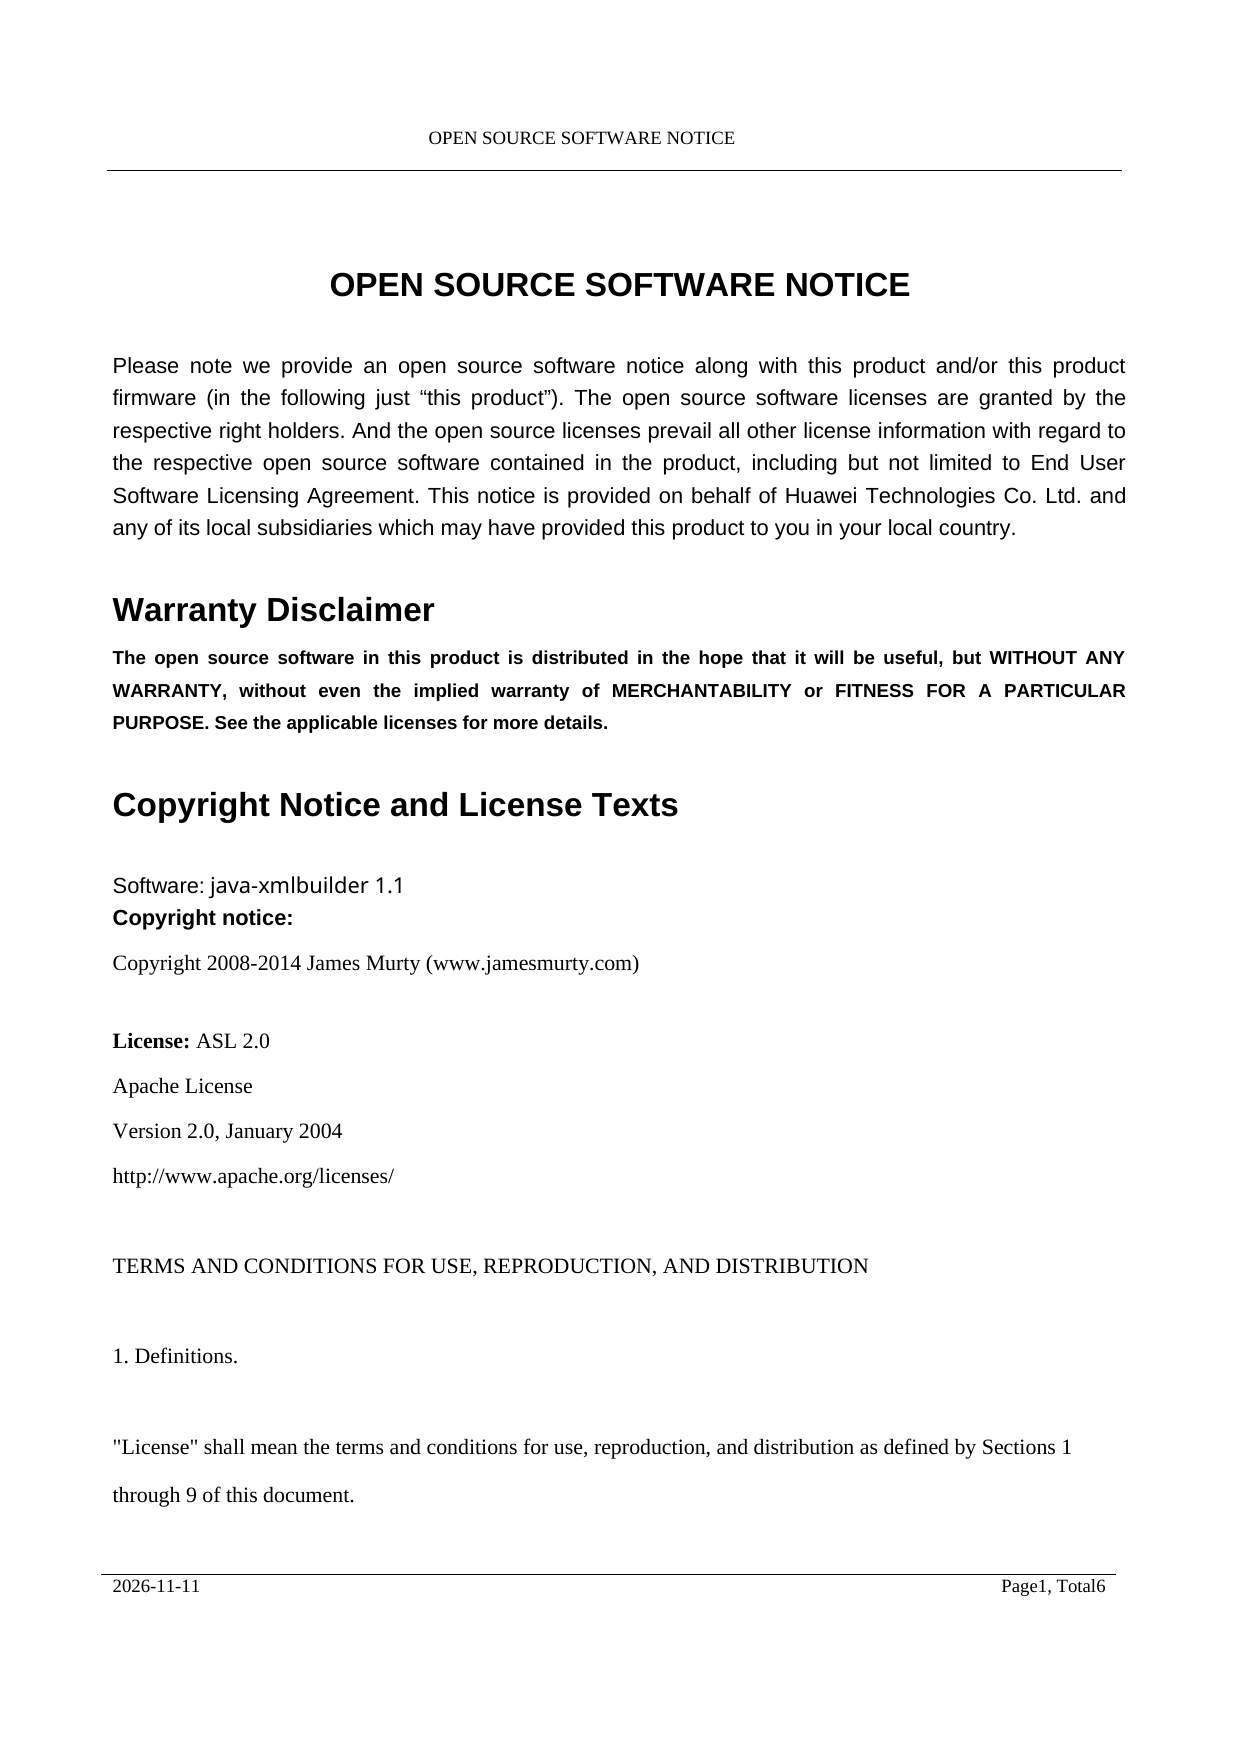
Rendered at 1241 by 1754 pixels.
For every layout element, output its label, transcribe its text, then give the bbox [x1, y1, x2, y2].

text Copyright Notice and License Texts [112, 771, 1128, 836]
text Please note we provide an open source software notice along with this product and/or this product firmware (in the following just “this product”). The open source software licenses are granted by the respective right holders. And the open source licenses prevail all other license information with regard to the respective open source software contained in the product, including but not limited to End User Software Licensing Agreement. This notice is provided on behalf of Huawei Technologies Co. Ltd. and any of its local subsidiaries which may have provided this product to you in your local country. [112, 349, 1128, 544]
text Version 2.0, January 2004 [112, 1114, 1128, 1147]
text Copyright 2008-2014 James Murty (www.jamesmurty.com) [112, 947, 1128, 979]
text http://www.apache.org/licenses/ [112, 1159, 1128, 1192]
text Software: java-xmlbuilder 1.1 [112, 869, 1128, 901]
text Apache License [112, 1069, 1128, 1102]
text The open source software in this product is distributed in the hope that it will be useful, but WITHOUT ANY WARRANTY, without even the implied warranty of MERCHANTABILITY or FITNESS FOR A PARTICULAR PURPOSE. See the applicable licenses for more details. [112, 641, 1128, 739]
text Copyright notice: [112, 901, 1128, 934]
text License: ASL 2.0 [112, 1024, 1128, 1057]
text OPEN SOURCE SOFTWARE NOTICE [112, 251, 1128, 316]
text 1. Definitions. [112, 1340, 1128, 1372]
text "License" shall mean the terms and conditions for use, reproduction, and distribution as defined by Sections 1 through 9 of this document. [112, 1430, 1128, 1511]
text TERMS AND CONDITIONS FOR USE, REPRODUCTION, AND DISTRIBUTION [112, 1250, 1128, 1282]
text Warranty Disclaimer [112, 576, 1128, 641]
